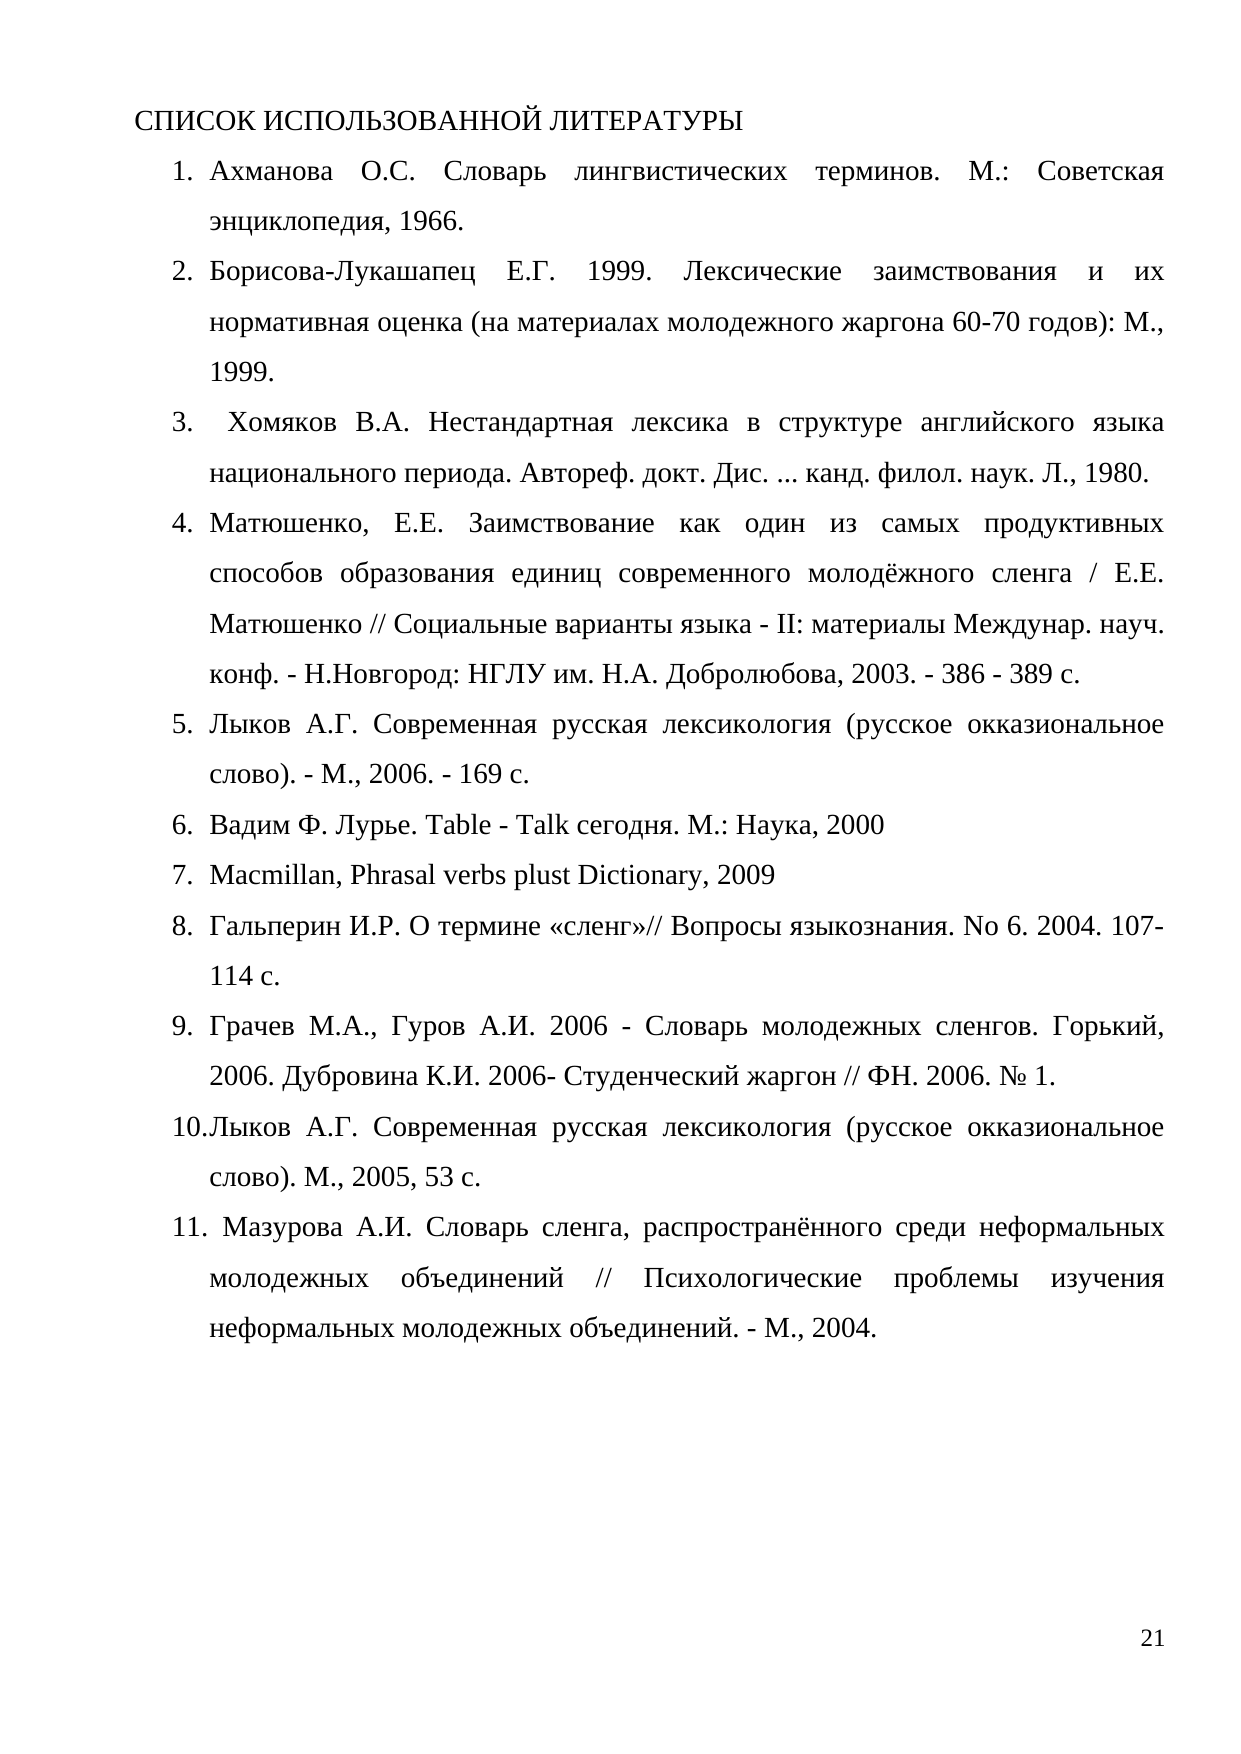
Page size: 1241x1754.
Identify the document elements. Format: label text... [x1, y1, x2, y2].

list Матюшенко, Е.Е. Заимствование как один из самых продуктивных способов образования единиц современного молодёжного сленга / Е.Е. Матюшенко // Социальные варианты языка - II: материалы Междунар. науч. конф. - Н.Новгород: НГЛУ им. Н.А. Добролюбова, 2003. - 386 - 389 с. [172, 505, 1165, 689]
list Борисова-Лукашапец Е.Г. 1999. Лексические заимствования и их нормативная оценка (на материалах молодежного жаргона 60-70 годов): М., 1999. [172, 253, 1165, 388]
list Macmillan, Phrasal verbs plust Dictionary, 2009 [172, 857, 1165, 891]
list Гальперин И.Р. О термине «сленг»// Вопросы языкознания. No 6. 2004. 107-114 с. [172, 908, 1165, 991]
subtitle СПИСОК ИСПОЛЬЗОВАННОЙ ЛИТЕРАТУРЫ [75, 103, 1165, 136]
list Вадим Ф. Лурье. Table - Talk сегодня. М.: Наука, 2000 [172, 807, 1165, 841]
list Мазурова А.И. Словарь сленга, распространённого среди неформальных молодежных объединений // Психологические проблемы изучения неформальных молодежных объединений. - М., 2004. [172, 1209, 1165, 1344]
list Лыков А.Г. Современная русская лексикология (русское окказиональное слово). М., 2005, 53 с. [172, 1109, 1165, 1193]
list Лыков А.Г. Современная русская лексикология (русское окказиональное слово). - М., 2006. - 169 с. [172, 706, 1165, 790]
list Ахманова О.С. Словарь лингвистических терминов. М.: Советская энциклопедия, 1966. [172, 153, 1165, 237]
list Грачев М.А., Гуров А.И. 2006 - Словарь молодежных сленгов. Горький, 2006. Дубровина К.И. 2006- Студенческий жаргон // ФН. 2006. № 1. [172, 1008, 1165, 1092]
list Хомяков В.А. Нестандартная лексика в структуре английского языка национального периода. Автореф. докт. Дис. ... канд. филол. наук. Л., 1980. [172, 404, 1165, 488]
